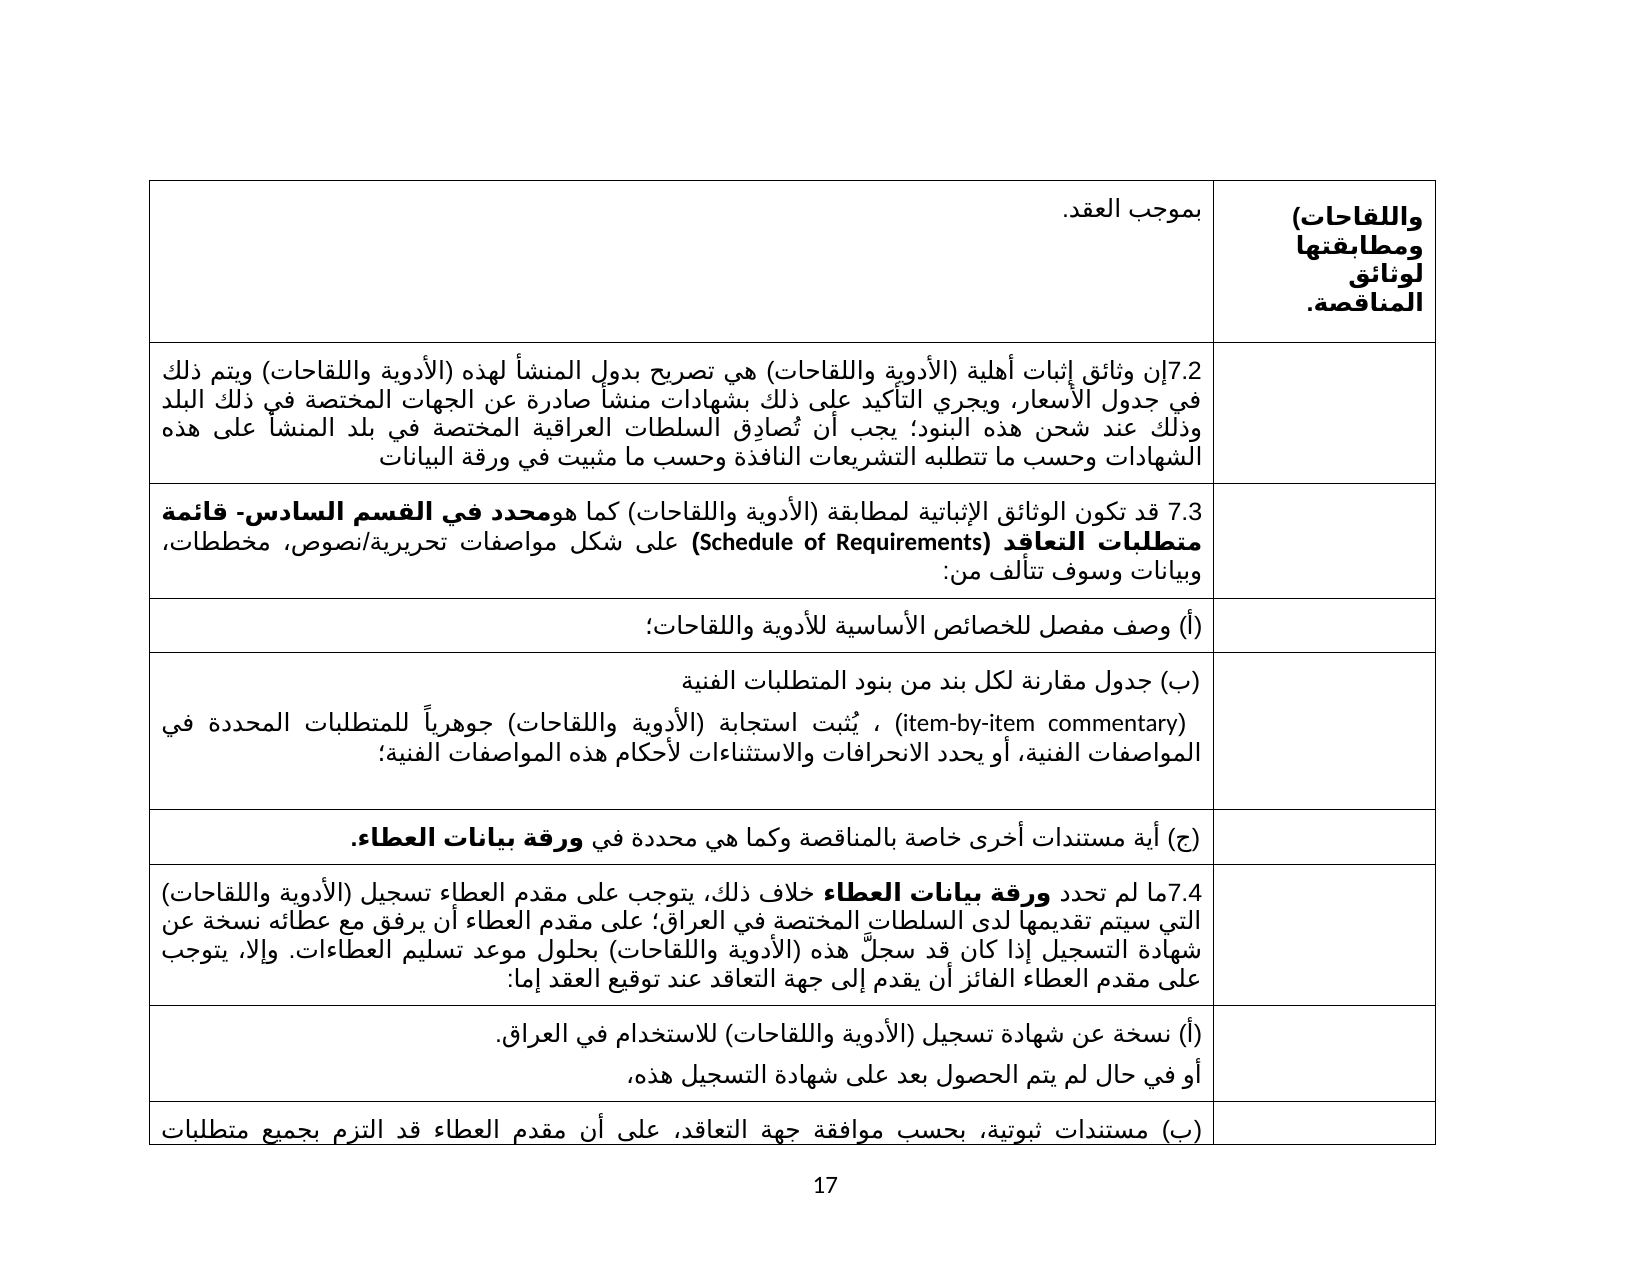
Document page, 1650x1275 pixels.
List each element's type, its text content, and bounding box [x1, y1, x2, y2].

table_cell 7.3 قد تكون الوثائق الإثباتية لمطابقة (الأدوية واللقاحات) كما هومحدد في القسم السادس- قائمة متطلبات التعاقد (Schedule of Requirements) على شكل مواصفات تحريرية/نصوص، مخططات، وبيانات وسوف تتألف من: [150, 484, 1213, 597]
table_cell (ج) أية مستندات أخرى خاصة بالمناقصة وكما هي محددة في ورقة بيانات العطاء. [150, 810, 1213, 864]
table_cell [1214, 181, 1435, 342]
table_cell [150, 181, 1213, 342]
table_cell [1214, 599, 1435, 652]
table_cell 7.2إن وثائق إثبات أهلية (الأدوية واللقاحات) هي تصريح بدول المنشأ لهذه (الأدوية واللقاحات) ويتم ذلك في جدول الأسعار، ويجري التأكيد على ذلك بشهادات منشأ صادرة عن الجهات المختصة في ذلك البلد وذلك عند شحن هذه البنود؛ يجب أن تُصادِق السلطات العراقية المختصة في بلد المنشأ على هذه الشهادات وحسب ما تتطلبه التشريعات النافذة وحسب ما مثبيت في ورقة البيانات [150, 343, 1213, 483]
table_cell [1214, 810, 1435, 864]
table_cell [150, 1102, 1213, 1143]
table_cell (أ) وصف مفصل للخصائص الأساسية للأدوية واللقاحات؛ [150, 599, 1213, 652]
table_cell (أ) نسخة عن شهادة تسجيل (الأدوية واللقاحات) للاستخدام في العراق. أو في حال لم يتم الحصول بعد على شهادة التسجيل هذه، [150, 1006, 1213, 1101]
table_cell 7.4ما لم تحدد ورقة بيانات العطاء خلاف ذلك، يتوجب على مقدم العطاء تسجيل (الأدوية واللقاحات) التي سيتم تقديمها لدى السلطات المختصة في العراق؛ على مقدم العطاء أن يرفق مع عطائه نسخة عن شهادة التسجيل إذا كان قد سجلَّ هذه (الأدوية واللقاحات) بحلول موعد تسليم العطاءات. وإلا، يتوجب على مقدم العطاء الفائز أن يقدم إلى جهة التعاقد عند توقيع العقد إما: [150, 865, 1213, 1005]
table_cell [1214, 1006, 1435, 1101]
table_cell [1214, 484, 1435, 597]
table_cell (ب) جدول مقارنة لكل بند من بنود المتطلبات الفنية (item-by-item commentary) ، يُثبت استجابة (الأدوية واللقاحات) جوهرياً للمتطلبات المحددة في المواصفات الفنية، أو يحدد الانحرافات والاستثناءات لأحكام هذه المواصفات الفنية؛ [150, 653, 1213, 809]
table_cell [1214, 1102, 1435, 1143]
table_cell [1214, 653, 1435, 809]
table_cell [1214, 865, 1435, 1005]
table_cell [1214, 343, 1435, 483]
